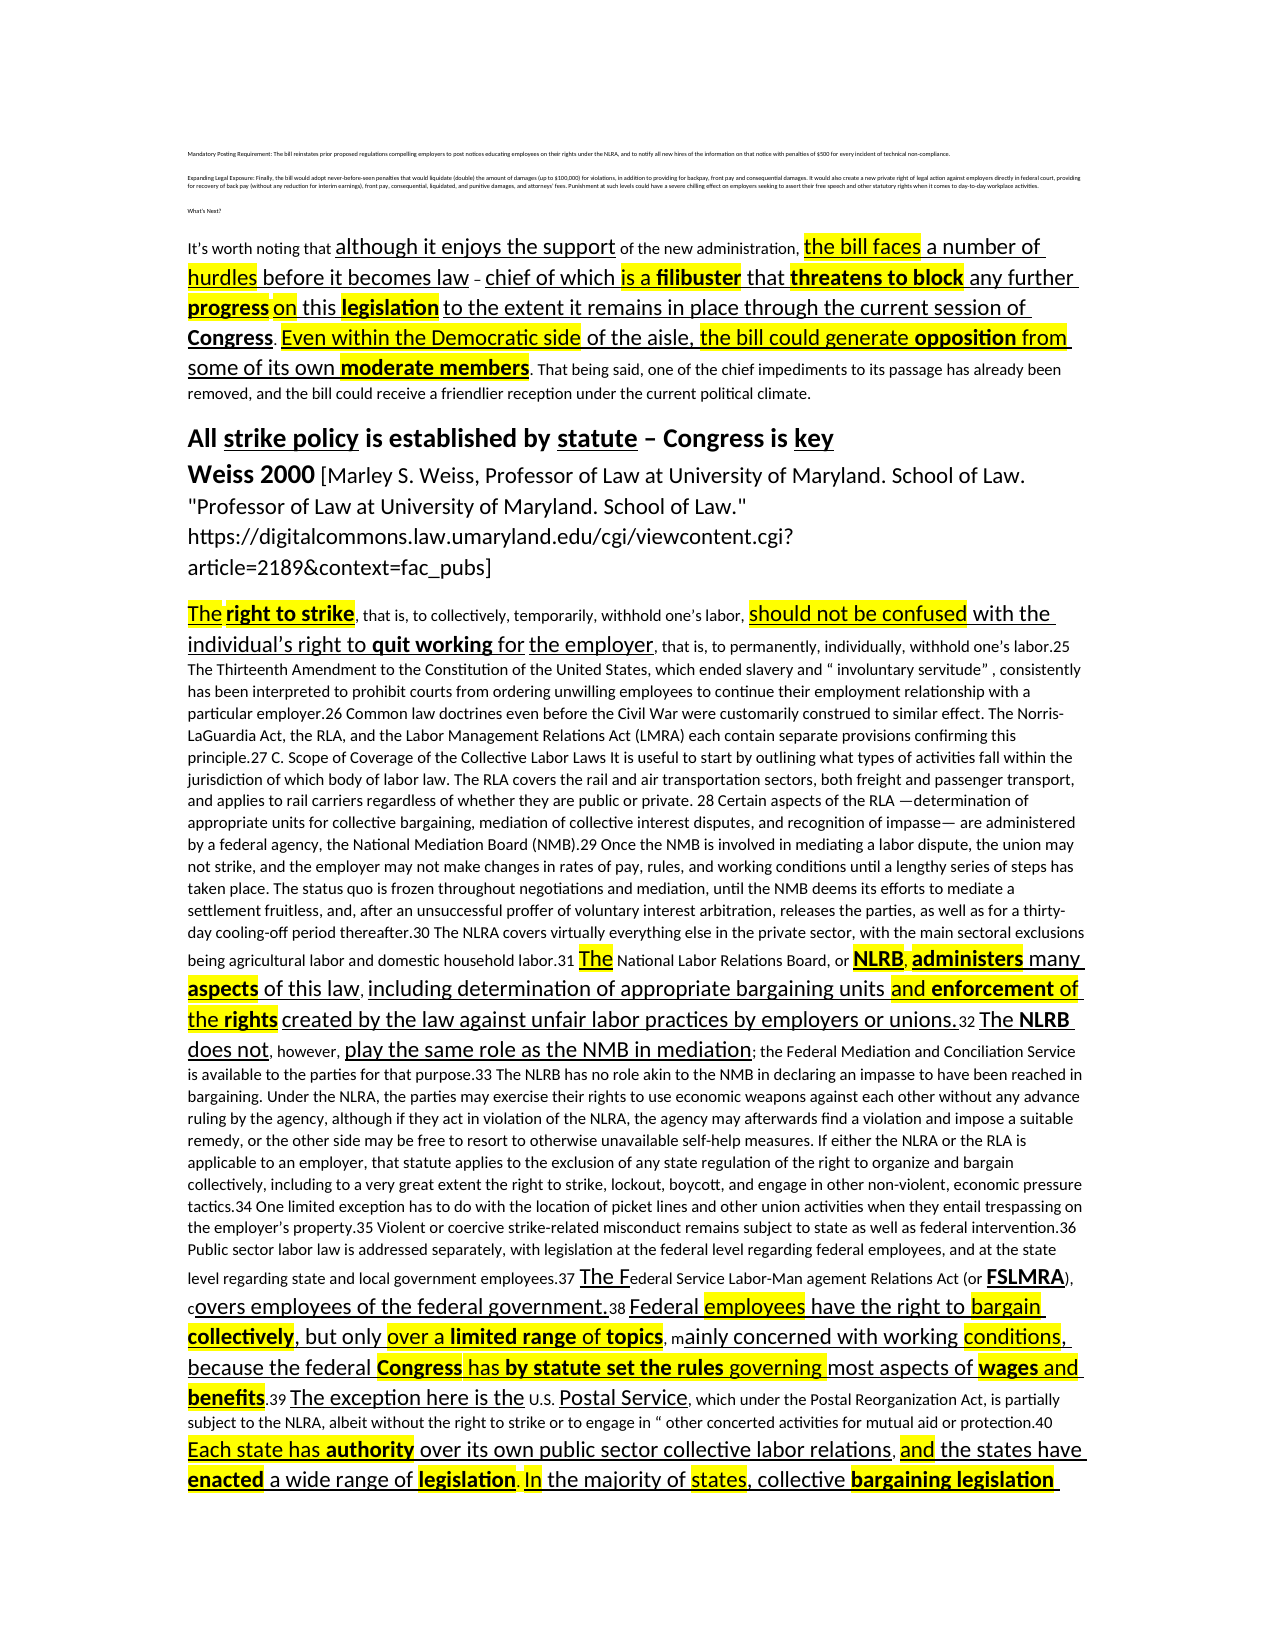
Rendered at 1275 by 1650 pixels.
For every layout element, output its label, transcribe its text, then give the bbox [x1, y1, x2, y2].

text Weiss 2000 [Marley S. Weiss, Professor of Law at University of Maryland. School of Law. "Professor of Law at University of Maryland. School of Law." https://digitalcommons.law.umaryland.edu/cgi/viewcontent.cgi?article=2189&context=fac_pubs] [187, 457, 1087, 581]
subtitle All strike policy is established by statute – Congress is key [187, 421, 1087, 454]
text It’s worth noting that although it enjoys the support of the new administration, the bill faces a number of hurdles before it becomes law – chief of which is a filibuster that threatens to block any further progress on this legislation to the extent it remains in place through the current session of Congress. Even within the Democratic side of the aisle, the bill could generate opposition from some of its own moderate members. That being said, one of the chief impediments to its passage has already been removed, and the bill could receive a friendlier reception under the current political climate. [187, 232, 1087, 403]
